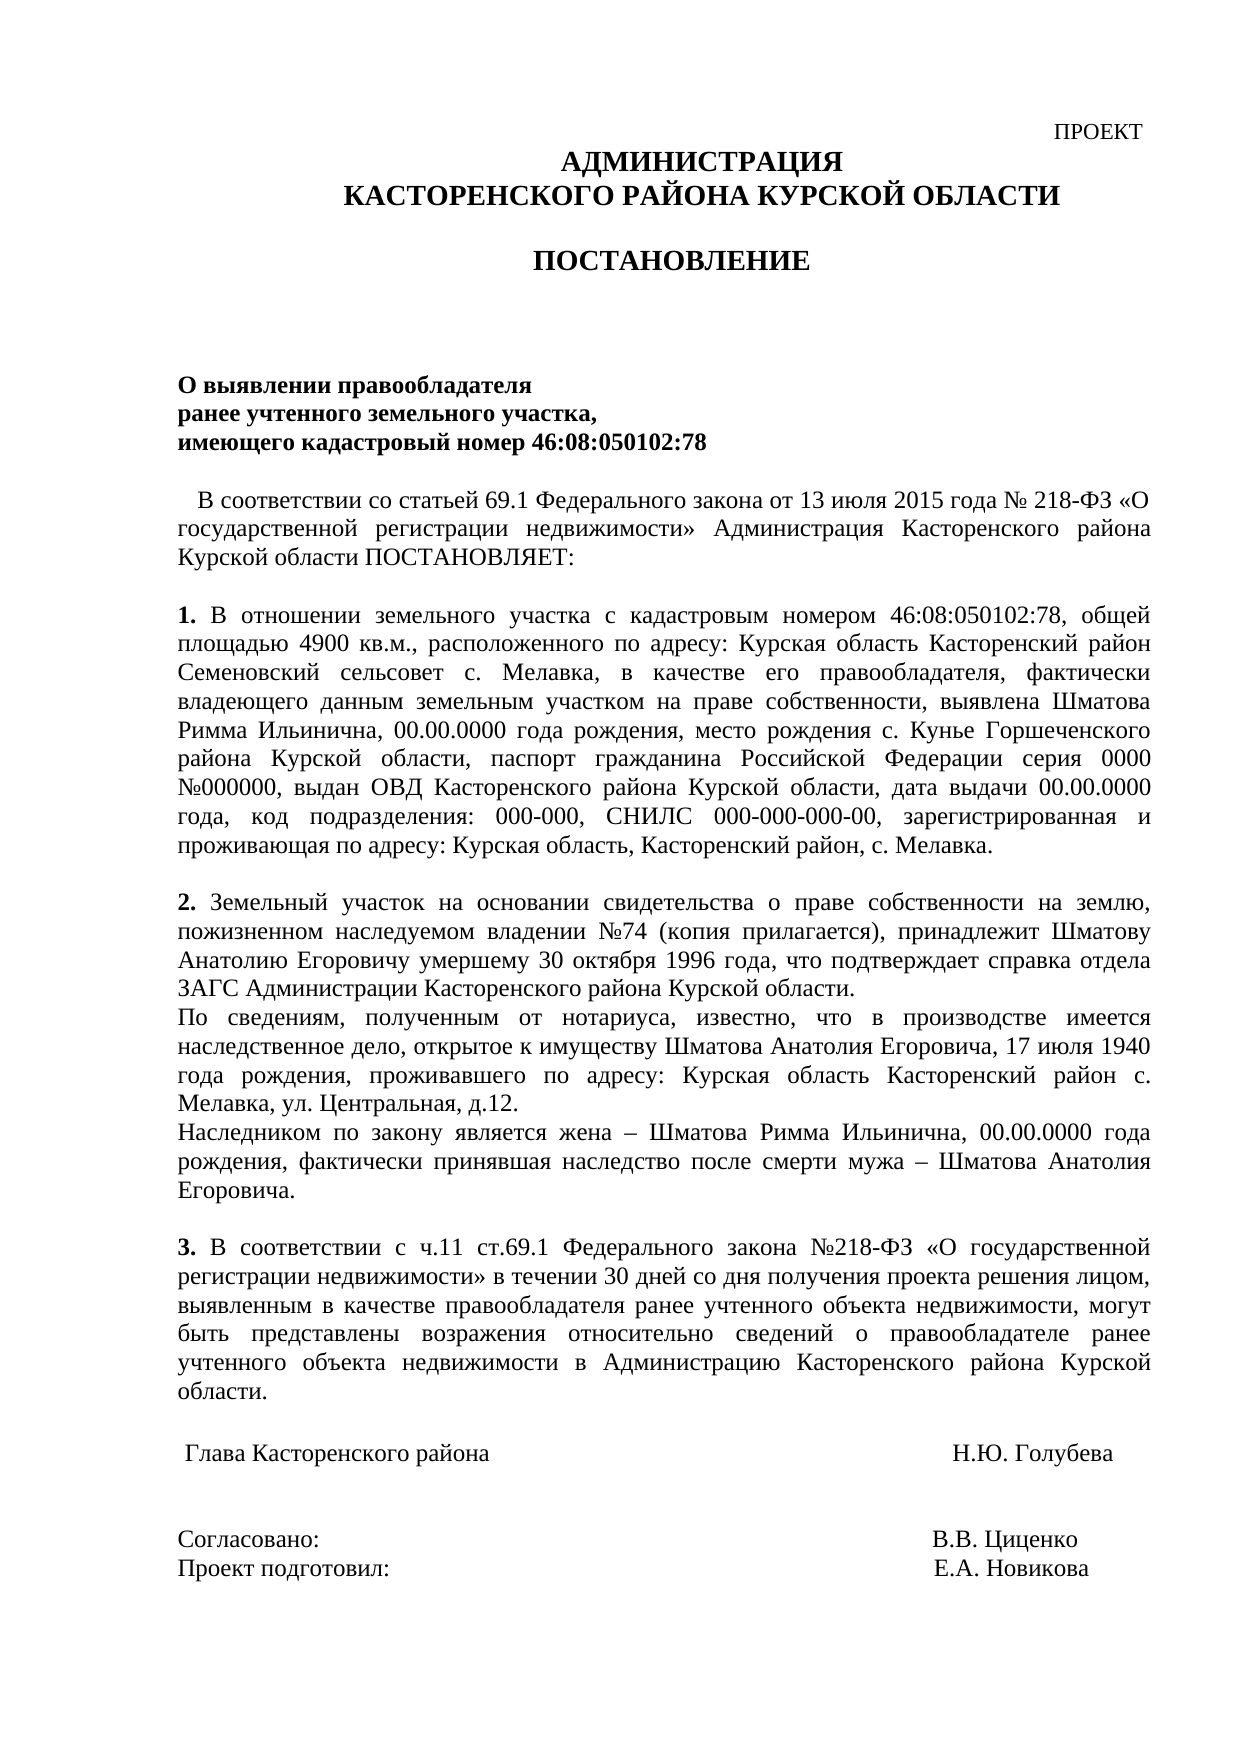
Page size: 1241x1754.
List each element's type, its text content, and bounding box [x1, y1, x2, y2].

subtitle АДМИНИСТРАЦИЯ [177, 144, 1152, 178]
text 3. В соответствии с ч.11 ст.69.1 Федерального закона №218-ФЗ «О государственной регистрации недвижимости» в течении 30 дней со дня получения проекта решения лицом, выявленным в качестве правообладателя ранее учтенного объекта недвижимости, могут быть представлены возражения относительно сведений о правообладателе ранее учтенного объекта недвижимости в Администрацию Касторенского района Курской области. [177, 1232, 1152, 1405]
text ранее учтенного земельного участка, [177, 398, 1152, 427]
list 1. В отношении земельного участка с кадастровым номером 46:08:050102:78, общей площадью 4900 кв.м., расположенного по адресу: Курская область Касторенский район Семеновский сельсовет с. Мелавка, в качестве его правообладателя, фактически владеющего данным земельным участком на праве собственности, выявлена Шматова Римма Ильинична, 00.00.0000 года рождения, место рождения с. Кунье Горшеченского района Курской области, паспорт гражданина Российской Федерации серия 0000 №000000, выдан ОВД Касторенского района Курской области, дата выдачи 00.00.0000 года, код подразделения: 000-000, СНИЛС 000-000-000-00, зарегистрированная и проживающая по адресу: Курская область, Касторенский район, с. Мелавка. [177, 600, 1152, 858]
subtitle КАСТОРЕНСКОГО РАЙОНА КУРСКОЙ ОБЛАСТИ [177, 178, 1152, 212]
text Согласовано: В.В. Циценко [177, 1524, 1152, 1553]
list По сведениям, полученным от нотариуса, известно, что в производстве имеется наследственное дело, открытое к имуществу Шматова Анатолия Егоровича, 17 июля 1940 года рождения, проживавшего по адресу: Курская область Касторенский район с. Мелавка, ул. Центральная, д.12. [177, 1002, 1152, 1117]
text Проект подготовил: Е.А. Новикова [177, 1553, 1152, 1582]
text ПОСТАНОВЛЕНИЕ [177, 243, 1152, 276]
text В соответствии со статьей 69.1 Федерального закона от 13 июля 2015 года № 218-ФЗ «О государственной регистрации недвижимости» Администрация Касторенского района Курской области ПОСТАНОВЛЯЕТ: [177, 485, 1152, 571]
text ПРОЕКТ [177, 118, 1152, 144]
list Наследником по закону является жена – Шматова Римма Ильинична, 00.00.0000 года рождения, фактически принявшая наследство после смерти мужа – Шматова Анатолия Егоровича. [177, 1117, 1152, 1203]
text 2. Земельный участок на основании свидетельства о праве собственности на землю, пожизненном наследуемом владении №74 (копия прилагается), принадлежит Шматову Анатолию Егоровичу умершему 30 октября 1996 года, что подтверждает справка отдела ЗАГС Администрации Касторенского района Курской области. [177, 887, 1152, 1002]
text Глава Касторенского района Н.Ю. Голубева [177, 1438, 1152, 1467]
text О выявлении правообладателя [177, 370, 1152, 398]
text имеющего кадастровый номер 46:08:050102:78 [177, 427, 1152, 456]
